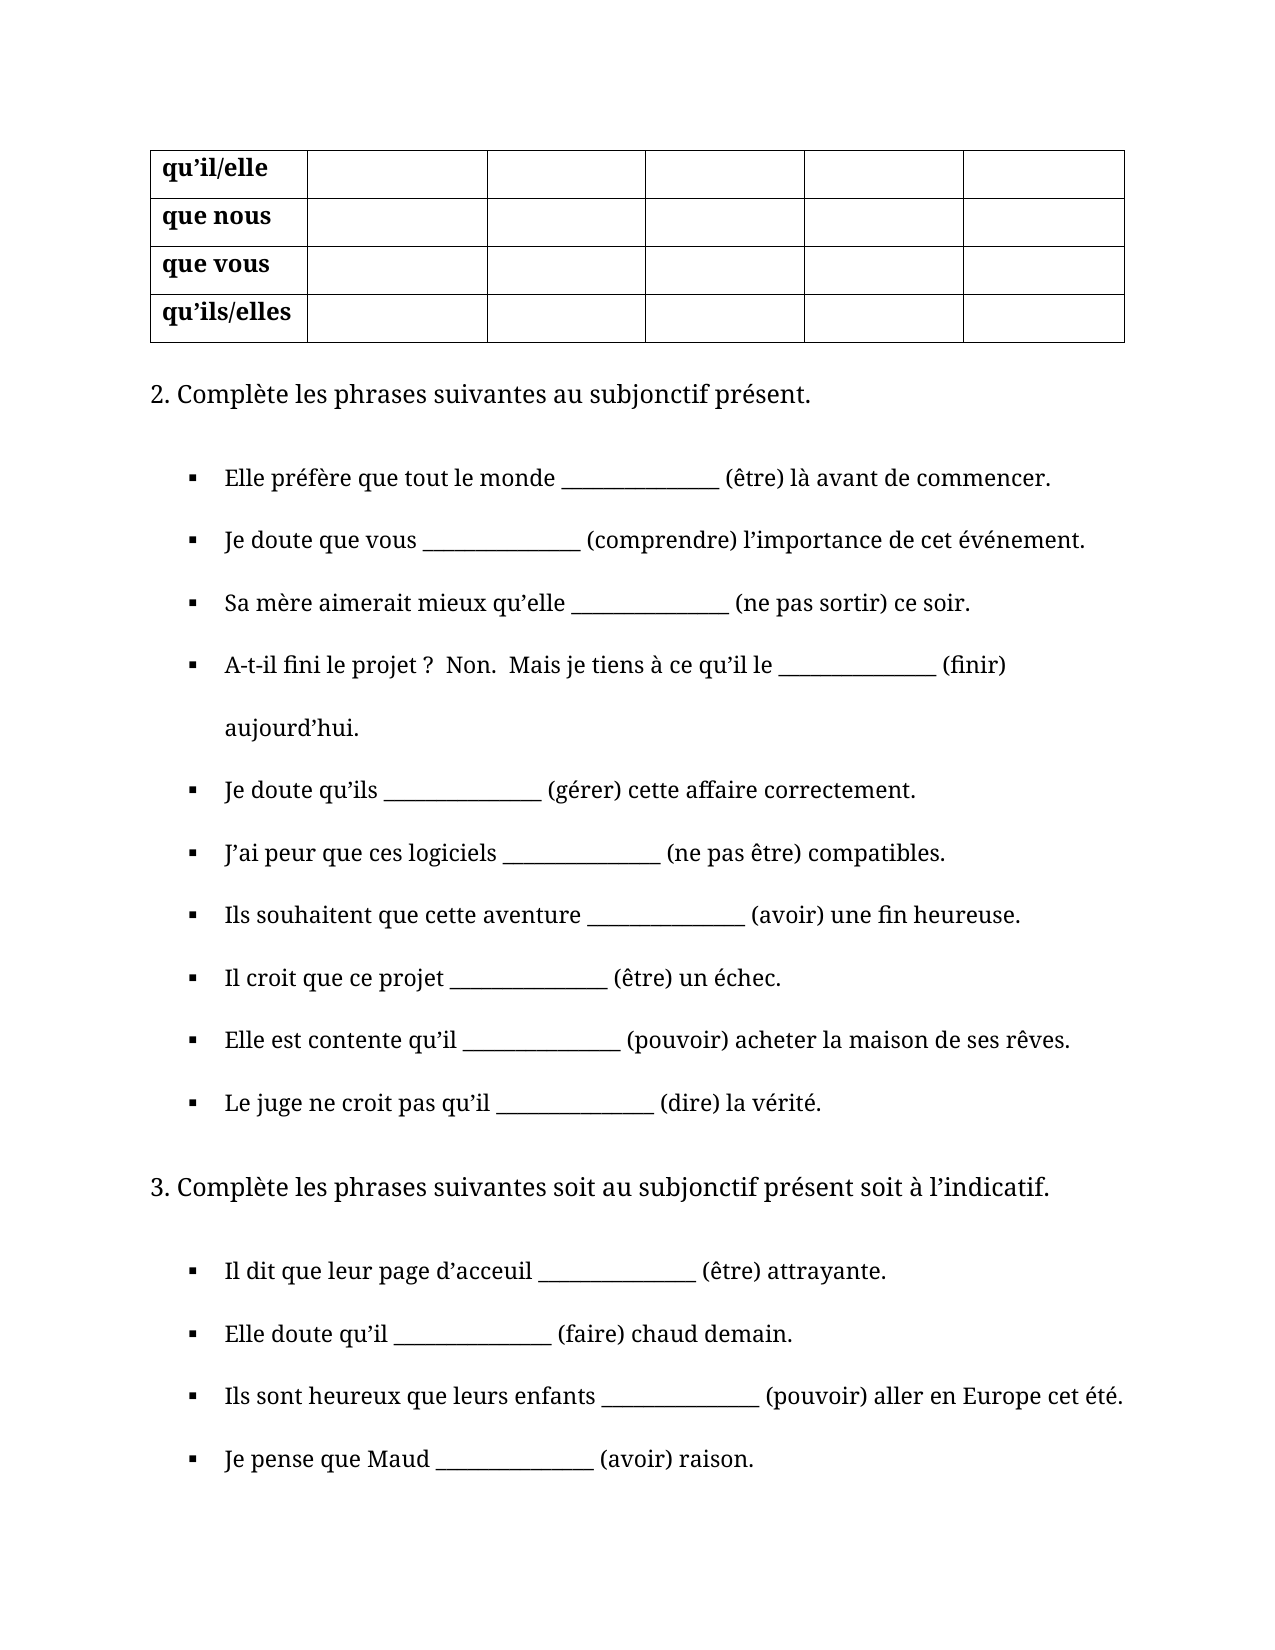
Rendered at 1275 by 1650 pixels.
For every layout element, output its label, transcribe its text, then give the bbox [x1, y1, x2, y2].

table_cell [308, 295, 487, 342]
table_cell [805, 295, 963, 342]
table_cell [646, 295, 804, 342]
table_cell qu’il/elle [151, 151, 307, 198]
table_cell [964, 151, 1124, 198]
table_cell [646, 247, 804, 294]
list Elle doute qu’il _______________ (faire) chaud demain. [187, 1318, 1125, 1349]
list Il dit que leur page d’acceuil _______________ (être) attrayante. [187, 1255, 1125, 1286]
list Je doute qu’ils _______________ (gérer) cette affaire correctement. [187, 774, 1125, 806]
text 2. Complète les phrases suivantes au subjonctif présent. [150, 377, 1125, 411]
table_cell que vous [151, 247, 307, 294]
list Le juge ne croit pas qu’il _______________ (dire) la vérité. [187, 1087, 1125, 1118]
table_cell [308, 199, 487, 246]
text 3. Complète les phrases suivantes soit au subjonctif présent soit à l’indicatif. [150, 1170, 1125, 1204]
table_cell [488, 151, 645, 198]
table_cell [805, 151, 963, 198]
list Elle est contente qu’il _______________ (pouvoir) acheter la maison de ses rêves. [187, 1024, 1125, 1056]
table_cell [488, 199, 645, 246]
table_cell [964, 295, 1124, 342]
table_cell [805, 199, 963, 246]
table_cell [308, 247, 487, 294]
list Elle préfère que tout le monde _______________ (être) là avant de commencer. [187, 462, 1125, 493]
list Ils sont heureux que leurs enfants _______________ (pouvoir) aller en Europe cet été. [187, 1380, 1125, 1411]
list Sa mère aimerait mieux qu’elle _______________ (ne pas sortir) ce soir. [187, 587, 1125, 618]
list A-t-il fini le projet ? Non. Mais je tiens à ce qu’il le _______________ (finir) aujourd’hui. [187, 649, 1125, 743]
table_cell [646, 199, 804, 246]
list Il croit que ce projet _______________ (être) un échec. [187, 962, 1125, 993]
table_cell [964, 247, 1124, 294]
list Je pense que Maud _______________ (avoir) raison. [187, 1443, 1125, 1474]
table_cell [646, 151, 804, 198]
table_cell [964, 199, 1124, 246]
list Ils souhaitent que cette aventure _______________ (avoir) une fin heureuse. [187, 899, 1125, 931]
table_cell que nous [151, 199, 307, 246]
list Je doute que vous _______________ (comprendre) l’importance de cet événement. [187, 524, 1125, 556]
table_cell [488, 247, 645, 294]
list J’ai peur que ces logiciels _______________ (ne pas être) compatibles. [187, 837, 1125, 868]
table_cell [308, 151, 487, 198]
table_cell qu’ils/elles [151, 295, 307, 342]
table_cell [805, 247, 963, 294]
table_cell [488, 295, 645, 342]
